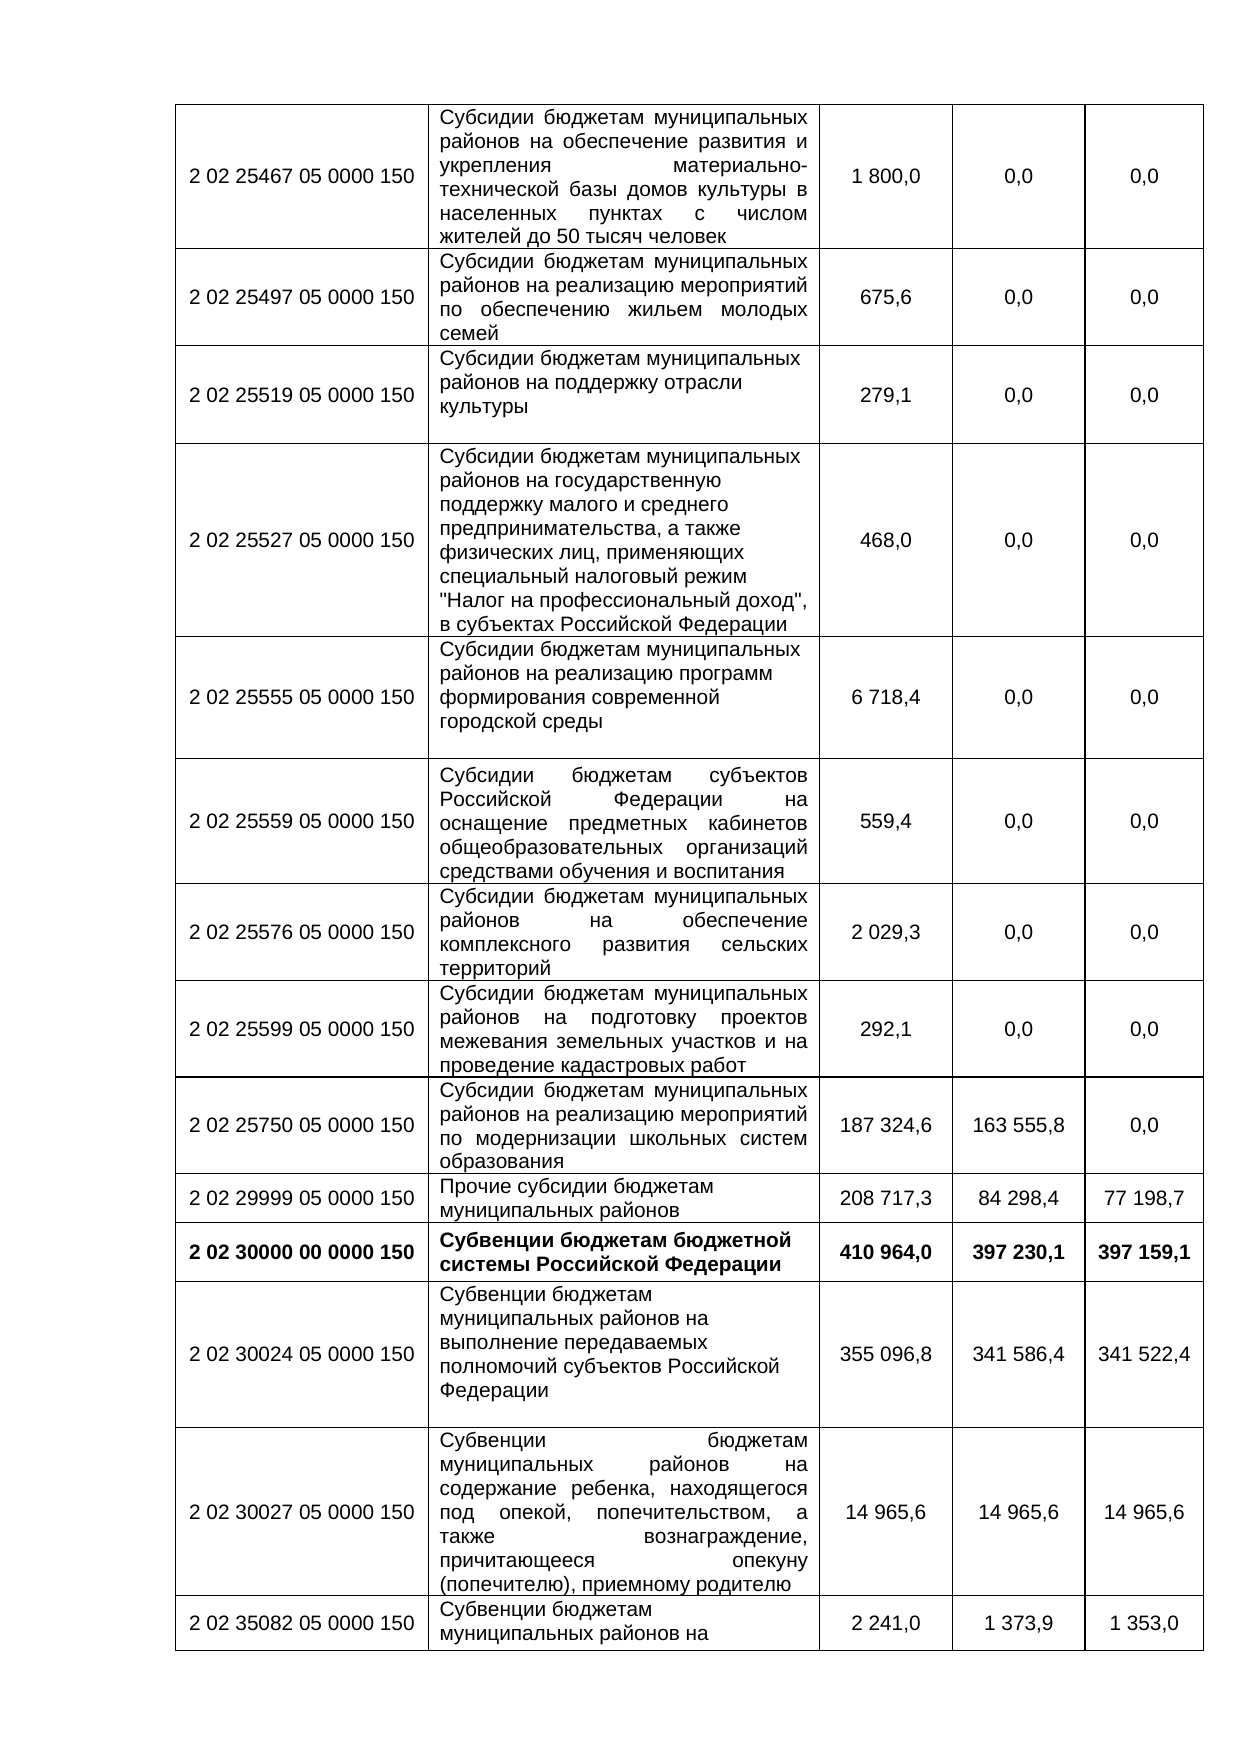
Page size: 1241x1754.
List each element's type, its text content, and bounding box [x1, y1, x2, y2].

table_cell 341 522,4 [1086, 1282, 1203, 1427]
table_cell 0,0 [1086, 884, 1203, 979]
table_cell 2 02 30000 00 0000 150 [176, 1223, 428, 1281]
table_cell Субвенции бюджетам муниципальных районов на содержание ребенка, находящегося под опекой, попечительством, а также вознаграждение, причитающееся опекуну (попечителю), приемному родителю [429, 1428, 819, 1595]
table_cell 2 02 25519 05 0000 150 [176, 346, 428, 443]
table_cell 2 029,3 [820, 884, 952, 979]
table_cell 2 02 25527 05 0000 150 [176, 444, 428, 636]
table_cell 675,6 [820, 249, 952, 345]
table_cell 0,0 [1086, 759, 1203, 883]
table_cell 1 353,0 [1086, 1596, 1203, 1649]
table_cell Субсидии бюджетам муниципальных районов на подготовку проектов межевания земельных участков и на проведение кадастровых работ [429, 981, 819, 1076]
table_cell 1 800,0 [820, 105, 952, 248]
table_cell Субвенции бюджетам бюджетной системы Российской Федерации [429, 1223, 819, 1281]
table_cell 0,0 [953, 249, 1084, 345]
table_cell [429, 1596, 819, 1649]
table_cell 0,0 [953, 981, 1084, 1076]
table_cell 6 718,4 [820, 637, 952, 758]
table_cell 0,0 [953, 884, 1084, 979]
table_cell 2 02 30024 05 0000 150 [176, 1282, 428, 1427]
table_cell 2 02 30027 05 0000 150 [176, 1428, 428, 1595]
table_cell 2 02 25497 05 0000 150 [176, 249, 428, 345]
table_cell 0,0 [1086, 249, 1203, 345]
table_cell Субсидии бюджетам муниципальных районов на реализацию мероприятий по обеспечению жильем молодых семей [429, 249, 819, 345]
table_cell 1 373,9 [953, 1596, 1084, 1649]
table_cell 0,0 [1086, 981, 1203, 1076]
table_cell Субсидии бюджетам муниципальных районов на поддержку отрасли культуры [429, 346, 819, 443]
table_cell 279,1 [820, 346, 952, 443]
table_cell 2 02 25750 05 0000 150 [176, 1078, 428, 1173]
table_cell Прочие субсидии бюджетам муниципальных районов [429, 1174, 819, 1222]
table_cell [176, 1596, 428, 1649]
table_cell Субсидии бюджетам муниципальных районов на обеспечение развития и укрепления материально-технической базы домов культуры в населенных пунктах с числом жителей до 50 тысяч человек [429, 105, 819, 248]
table_cell 397 159,1 [1086, 1223, 1203, 1281]
table_cell 341 586,4 [953, 1282, 1084, 1427]
table_cell 2 02 25467 05 0000 150 [176, 105, 428, 248]
table_cell 0,0 [1086, 637, 1203, 758]
table_cell 2 02 25599 05 0000 150 [176, 981, 428, 1076]
table_cell Субсидии бюджетам субъектов Российской Федерации на оснащение предметных кабинетов общеобразовательных организаций средствами обучения и воспитания [429, 759, 819, 883]
table_cell Субсидии бюджетам муниципальных районов на реализацию мероприятий по модернизации школьных систем образования [429, 1078, 819, 1173]
table_cell 0,0 [1086, 105, 1203, 248]
table_cell Субсидии бюджетам муниципальных районов на обеспечение комплексного развития сельских территорий [429, 884, 819, 979]
table_cell 292,1 [820, 981, 952, 1076]
table_cell 0,0 [1086, 444, 1203, 636]
table_cell 0,0 [953, 105, 1084, 248]
table_cell 14 965,6 [820, 1428, 952, 1595]
table_cell 559,4 [820, 759, 952, 883]
table_cell Субсидии бюджетам муниципальных районов на государственную поддержку малого и среднего предпринимательства, а также физических лиц, применяющих специальный налоговый режим "Налог на профессиональный доход", в субъектах Российской Федерации [429, 444, 819, 636]
table_cell 187 324,6 [820, 1078, 952, 1173]
table_cell 2 241,0 [820, 1596, 952, 1649]
table_cell 84 298,4 [953, 1174, 1084, 1222]
table_cell 163 555,8 [953, 1078, 1084, 1173]
table_cell 0,0 [953, 637, 1084, 758]
table_cell 410 964,0 [820, 1223, 952, 1281]
table_cell 2 02 25555 05 0000 150 [176, 637, 428, 758]
table_cell 14 965,6 [1086, 1428, 1203, 1595]
table_cell 0,0 [1086, 346, 1203, 443]
table_cell 0,0 [1086, 1078, 1203, 1173]
table_cell Субвенции бюджетам муниципальных районов на выполнение передаваемых полномочий субъектов Российской Федерации [429, 1282, 819, 1427]
table_cell 14 965,6 [953, 1428, 1084, 1595]
table_cell 397 230,1 [953, 1223, 1084, 1281]
table_cell Субсидии бюджетам муниципальных районов на реализацию программ формирования современной городской среды [429, 637, 819, 758]
table_cell 2 02 29999 05 0000 150 [176, 1174, 428, 1222]
table_cell 2 02 25576 05 0000 150 [176, 884, 428, 979]
table_cell 355 096,8 [820, 1282, 952, 1427]
table_cell 208 717,3 [820, 1174, 952, 1222]
table_cell 0,0 [953, 759, 1084, 883]
table_cell 2 02 25559 05 0000 150 [176, 759, 428, 883]
table_cell 77 198,7 [1086, 1174, 1203, 1222]
table_cell 0,0 [953, 444, 1084, 636]
table_cell 0,0 [953, 346, 1084, 443]
table_cell 468,0 [820, 444, 952, 636]
